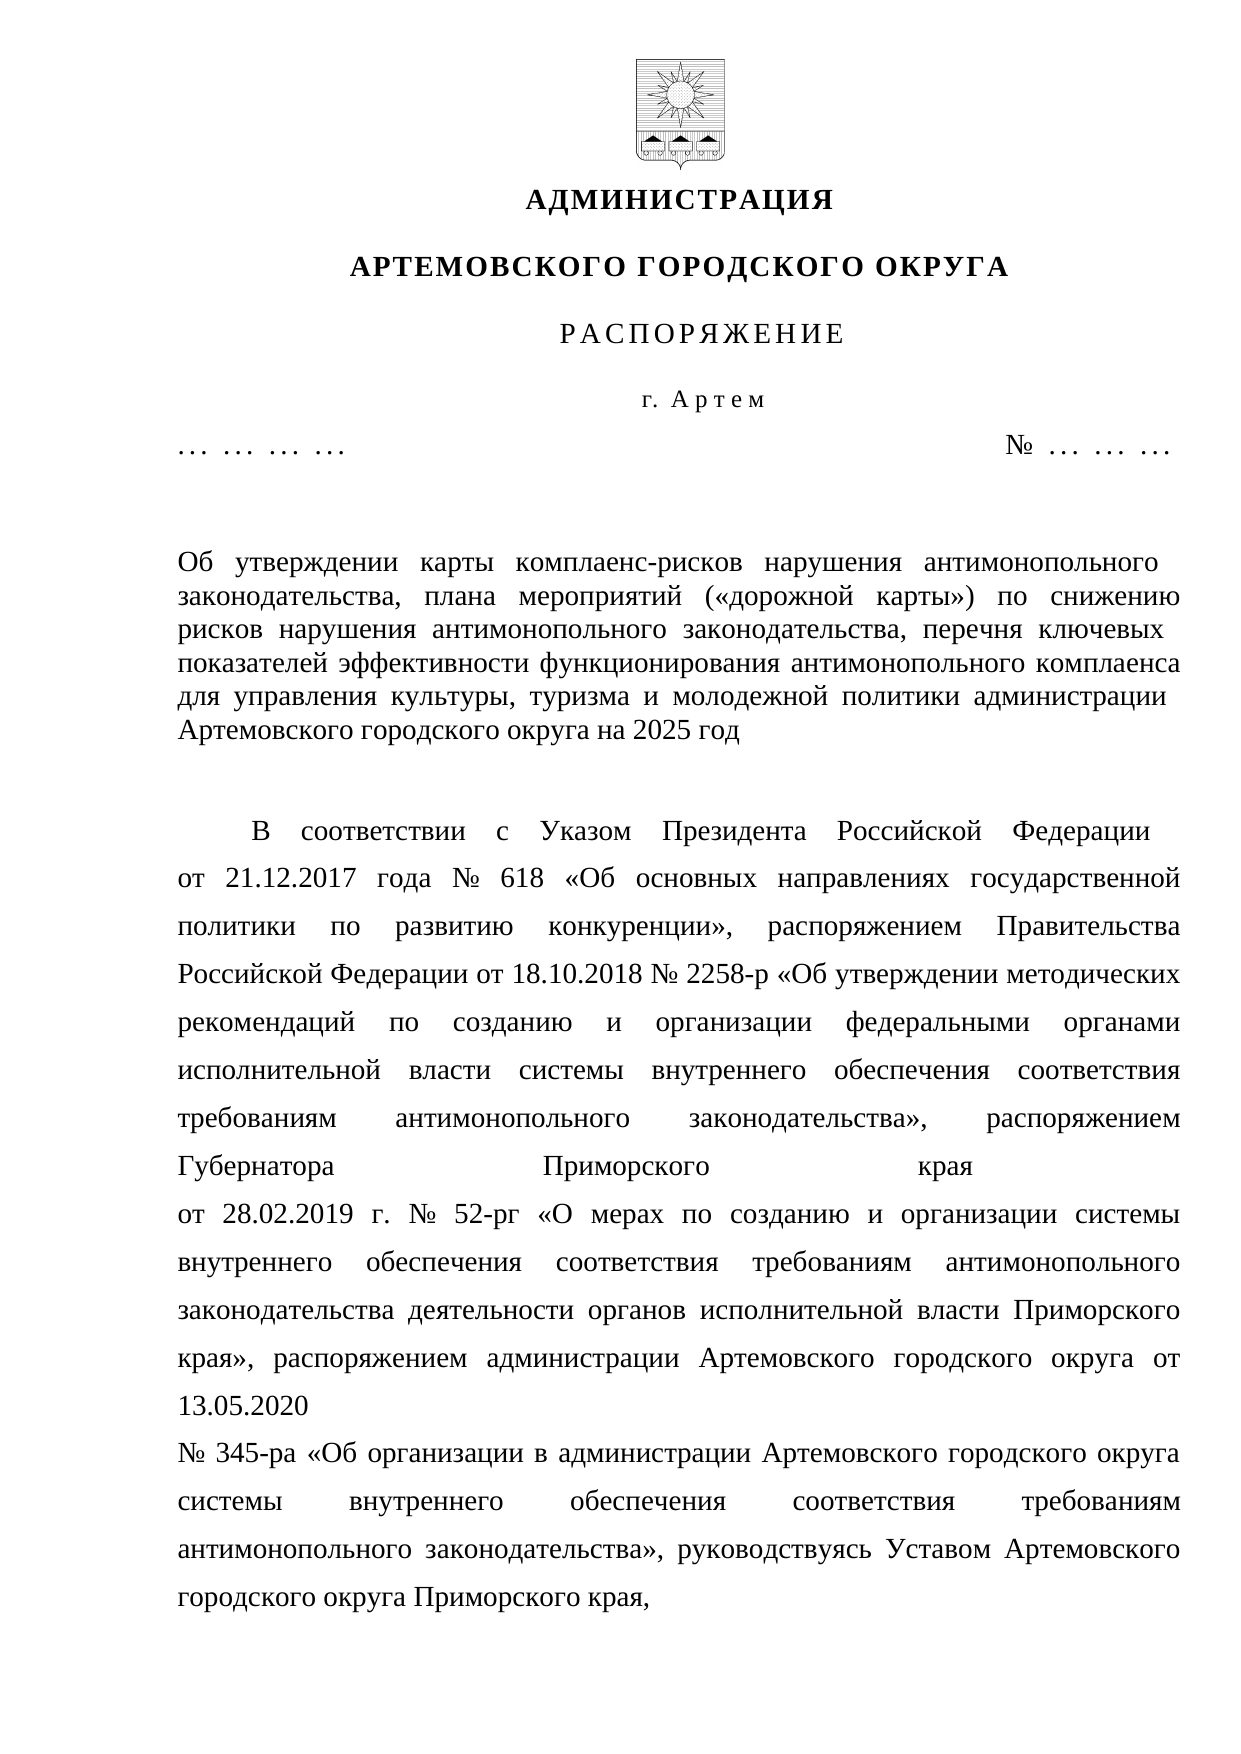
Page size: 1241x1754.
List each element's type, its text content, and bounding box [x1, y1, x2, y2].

text Об утверждении карты комплаенс-рисков нарушения антимонопольного законодательства, плана мероприятий («дорожной карты») по снижению рисков нарушения антимонопольного законодательства, перечня ключевых показателей эффективности функционирования антимонопольного комплаенса для управления культуры, туризма и молодежной политики администрации Артемовского городского округа на 2025 год [177, 544, 1181, 746]
picture [636, 59, 725, 170]
text г. А р т е м [177, 384, 1181, 412]
text АДМИНИСТРАЦИЯ [177, 182, 1181, 216]
text ... ... ... ... № ... ... ... [177, 427, 1181, 460]
text РАСПОРЯЖЕНИЕ [177, 317, 1181, 350]
text В соответствии с Указом Президента Российской Федерации от 21.12.2017 года № 618 «Об основных направлениях государственной политики по развитию конкуренции», распоряжением Правительства Российской Федерации от 18.10.2018 № 2258-р «Об утверждении методических рекомендаций по созданию и организации федеральными органами исполнительной власти системы внутреннего обеспечения соответствия требованиям антимонопольного законодательства», распоряжением Губернатора Приморского края от 28.02.2019 г. № 52-рг «О мерах по созданию и организации системы внутреннего обеспечения соответствия требованиям антимонопольного законодательства деятельности органов исполнительной власти Приморского края», распоряжением администрации Артемовского городского округа от 13.05.2020 № 345-ра «Об организации в администрации Артемовского городского округа системы внутреннего обеспечения соответствия требованиям антимонопольного законодательства», руководствуясь Уставом Артемовского городского округа Приморского края, [177, 813, 1181, 1613]
text АРТЕМОВСКОГО ГОРОДСКОГО ОКРУГА [177, 249, 1181, 283]
